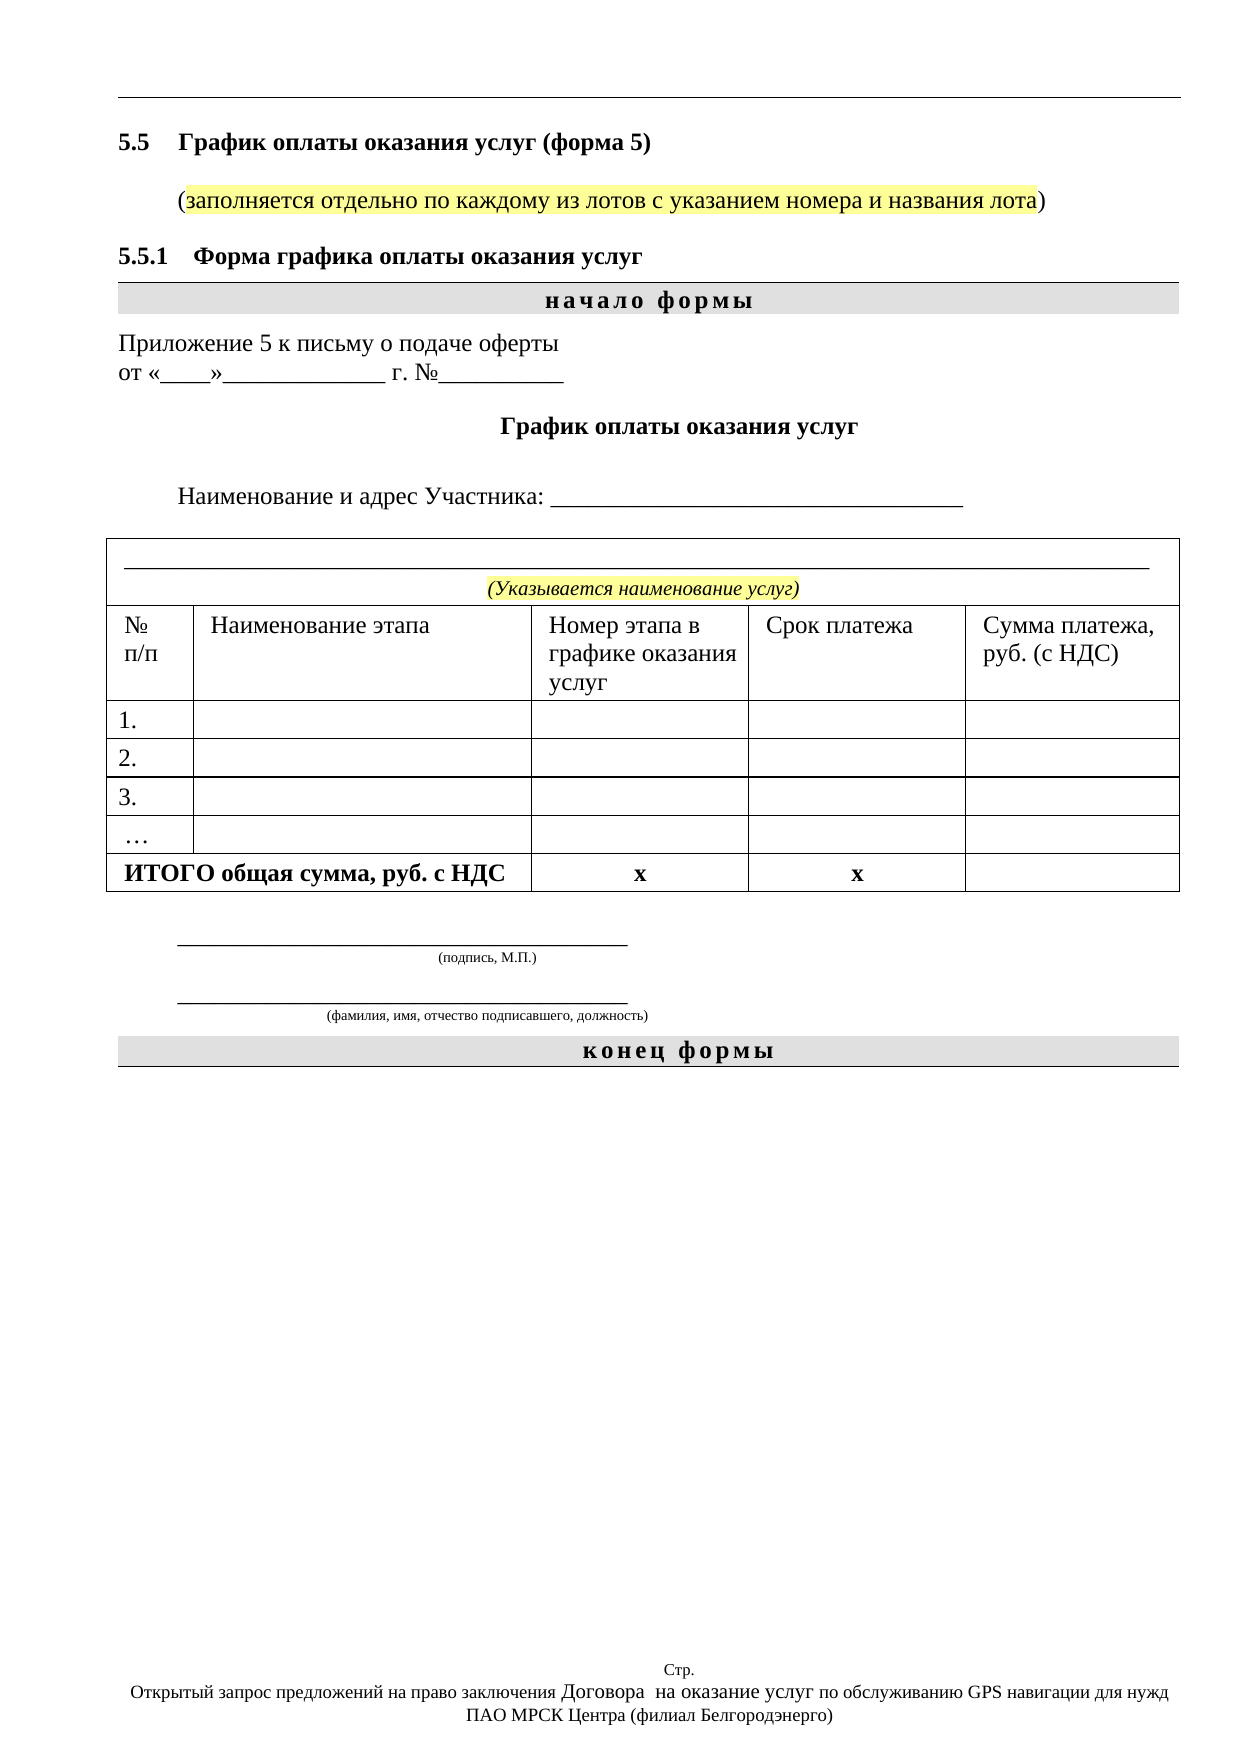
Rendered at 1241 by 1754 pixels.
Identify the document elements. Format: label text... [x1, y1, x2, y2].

table_cell [532, 816, 748, 853]
table_cell [107, 778, 193, 814]
table_cell № п/п [107, 606, 193, 700]
table_cell х [749, 854, 965, 891]
table_cell [966, 778, 1179, 814]
table_cell Номер этапа в графике оказания услуг [532, 606, 748, 700]
table_cell [194, 739, 531, 776]
table_cell [532, 739, 748, 776]
table_cell [194, 816, 531, 853]
table_cell х [532, 854, 748, 891]
table_cell [966, 854, 1179, 891]
table_cell [532, 778, 748, 814]
table_cell [966, 816, 1179, 853]
text Приложение 5 к письму о подаче оферты от «____»_____________ г. №__________ [118, 328, 1181, 386]
table_cell [194, 778, 531, 814]
text конец формы [118, 1036, 1179, 1066]
table_cell Сумма платежа, руб. (с НДС) [966, 606, 1179, 700]
table_cell [966, 701, 1179, 738]
table_cell [749, 739, 965, 776]
table_cell [749, 816, 965, 853]
table_header __________________________________________________________________________________ (Указывается наименование услуг) [107, 539, 1179, 604]
table_cell [107, 739, 193, 776]
subtitle Форма графика оплаты оказания услуг [118, 241, 1181, 269]
table_cell Наименование этапа [194, 606, 531, 700]
table_cell [749, 701, 965, 738]
subtitle График оплаты оказания услуг (форма 5) [118, 127, 1181, 156]
table_cell … [107, 816, 193, 853]
table_cell [749, 778, 965, 814]
text (подпись, М.П.) [118, 949, 797, 978]
text Наименование и адрес Участника: _________________________________ [118, 481, 1181, 509]
text (фамилия, имя, отчество подписавшего, должность) [118, 1007, 797, 1036]
table_cell [966, 739, 1179, 776]
table_cell [194, 701, 531, 738]
text ____________________________________ [118, 978, 1181, 1007]
table_cell [532, 701, 748, 738]
text График оплаты оказания услуг [118, 411, 1181, 439]
text начало формы [118, 283, 1179, 314]
table_cell ИТОГО общая сумма, руб. с НДС [107, 854, 531, 891]
text ____________________________________ [118, 921, 1181, 949]
table_cell Срок платежа [749, 606, 965, 700]
table_cell [107, 701, 193, 738]
